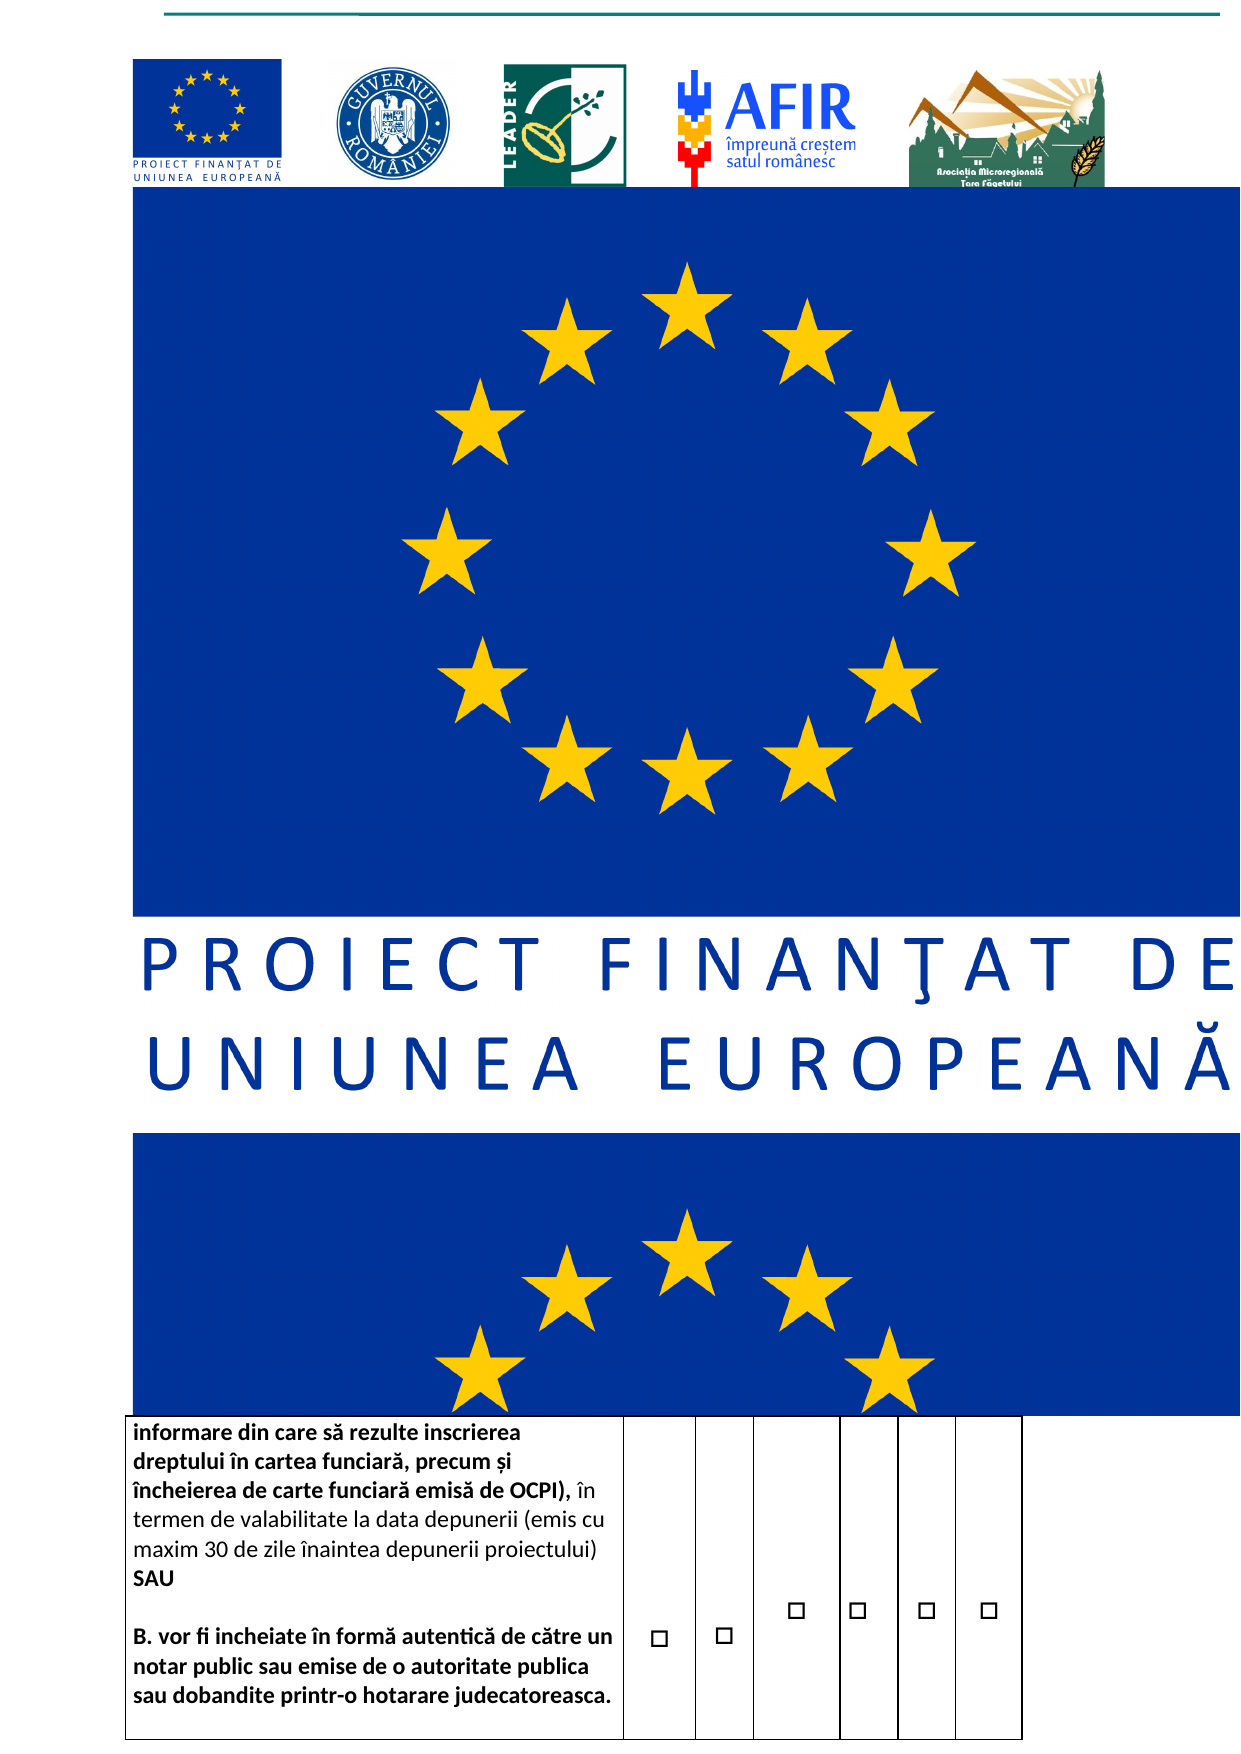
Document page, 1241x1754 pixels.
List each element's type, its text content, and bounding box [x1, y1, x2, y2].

table_cell [754, 1417, 839, 1738]
table_cell 3.2 Pentru proiectele care propun doar dotare, achiziție de mașini și/sau utilaje fără montaj sau al căror montaj nu necesită lucrari de construcții și/sau lucrări de intervenții asupra instalațiilor existente (electricitate, apă, canalizare, gaze, ventilație, etc.), se vor prezenta înscrisuri valabile pentru o perioadă de cel puțin 10 ani începând cu anul depunerii cererii de finanţare care să certifice, după caz: a) dreptul de proprietate privată, b) dreptul de concesiune, c) dreptul de superficie, d) dreptul de uzufruct; e) dreptul de folosinţă cu titlu gratuit; f) împrumutul de folosință (comodat) g) dreptul de închiriere/locațiune. De ex.: contract de cesiune, contract de concesiune, contract de locațiune/închiriere, contract de comodat. Definițiile drepturilor reale/ de creanță și ale tipurilor de contracte din cadrul acestui criteriu trebuie interpretate în accepţiunea Codului Civil în vigoare la data lansării prezentului ghid. Înscrisurile menționate la punctul 3.2 se vor depune respectand una dintre cele 2 condiţii (situaţii) de mai jos: A. vor fi însoțite de: -Documente cadastrale şi documente privind înscrierea imobilelor în evidențele de cadastru și carte funciară (extras de carte funciară pentru informare din care să rezulte inscrierea dreptului în cartea funciară, precum și încheierea de carte funciară emisă de OCPI), în termen de valabilitate la data depunerii (emis cu maxim 30 de zile înaintea depunerii proiectului) SAU B. vor fi incheiate în formă autentică de către un notar public sau emise de o autoritate publica sau dobandite printr-o hotarare judecatoreasca. Atenție! Nu se acceptă documente cu încheiere de dată certă emise de către un notar public. Atenţie! În situaţia în care imobilul pe care se execută investiţia nu este liber de sarcini (ipotecat pentru un credit) se va depune acordul creditorului privind execuţia investiţiei şi graficul de rambursare a creditului. [126, 1417, 623, 1738]
table_cell [956, 1417, 1021, 1738]
table_cell [841, 1417, 897, 1738]
table_cell [899, 1417, 955, 1738]
table_cell [696, 1417, 753, 1738]
picture [132, 59, 1241, 1416]
table_cell [624, 1417, 695, 1738]
picture [907, 70, 1105, 186]
